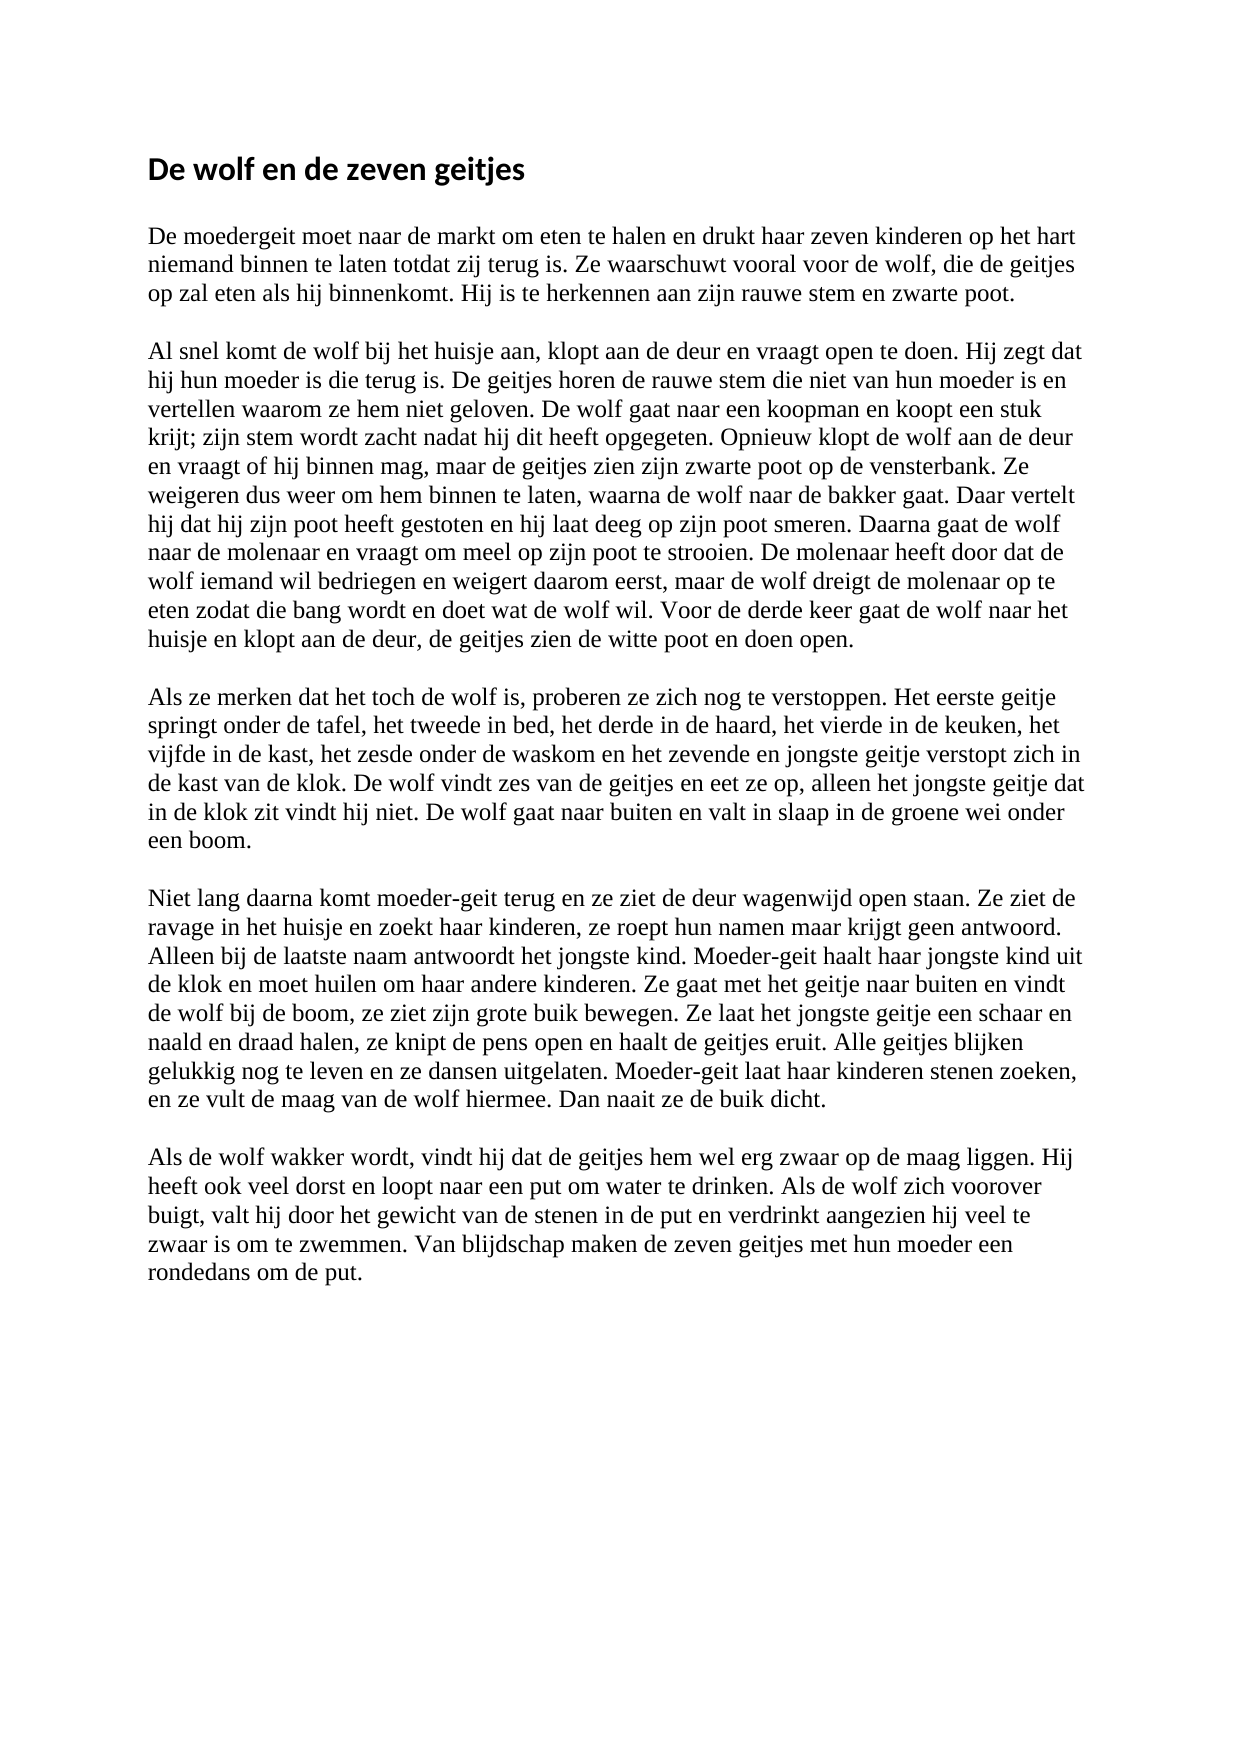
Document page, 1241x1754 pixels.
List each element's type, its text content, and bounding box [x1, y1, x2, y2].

text Niet lang daarna komt moeder-geit terug en ze ziet de deur wagenwijd open staan. Ze ziet de ravage in het huisje en zoekt haar kinderen, ze roept hun namen maar krijgt geen antwoord. Alleen bij de laatste naam antwoordt het jongste kind. Moeder-geit haalt haar jongste kind uit de klok en moet huilen om haar andere kinderen. Ze gaat met het geitje naar buiten en vindt de wolf bij de boom, ze ziet zijn grote buik bewegen. Ze laat het jongste geitje een schaar en naald en draad halen, ze knipt de pens open en haalt de geitjes eruit. Alle geitjes blijken gelukkig nog te leven en ze dansen uitgelaten. Moeder-geit laat haar kinderen stenen zoeken, en ze vult de maag van de wolf hiermee. Dan naait ze de buik dicht. [148, 883, 1093, 1113]
text Als ze merken dat het toch de wolf is, proberen ze zich nog te verstoppen. Het eerste geitje springt onder de tafel, het tweede in bed, het derde in de haard, het vierde in de keuken, het vijfde in de kast, het zesde onder de waskom en het zevende en jongste geitje verstopt zich in de kast van de klok. De wolf vindt zes van de geitjes en eet ze op, alleen het jongste geitje dat in de klok zit vindt hij niet. De wolf gaat naar buiten en valt in slaap in de groene wei onder een boom. [148, 682, 1093, 854]
text Als de wolf wakker wordt, vindt hij dat de geitjes hem wel erg zwaar op de maag liggen. Hij heeft ook veel dorst en loopt naar een put om water te drinken. Als de wolf zich voorover buigt, valt hij door het gewicht van de stenen in de put en verdrinkt aangezien hij veel te zwaar is om te zwemmen. Van blijdschap maken de zeven geitjes met hun moeder een rondedans om de put. [148, 1142, 1093, 1286]
text De moedergeit moet naar de markt om eten te halen en drukt haar zeven kinderen op het hart niemand binnen te laten totdat zij terug is. Ze waarschuwt vooral voor de wolf, die de geitjes op zal eten als hij binnenkomt. Hij is te herkennen aan zijn rauwe stem en zwarte poot. [148, 221, 1093, 307]
text Al snel komt de wolf bij het huisje aan, klopt aan de deur en vraagt open te doen. Hij zegt dat hij hun moeder is die terug is. De geitjes horen de rauwe stem die niet van hun moeder is en vertellen waarom ze hem niet geloven. De wolf gaat naar een koopman en koopt een stuk krijt; zijn stem wordt zacht nadat hij dit heeft opgegeten. Opnieuw klopt de wolf aan de deur en vraagt of hij binnen mag, maar de geitjes zien zijn zwarte poot op de vensterbank. Ze weigeren dus weer om hem binnen te laten, waarna de wolf naar de bakker gaat. Daar vertelt hij dat hij zijn poot heeft gestoten en hij laat deeg op zijn poot smeren. Daarna gaat de wolf naar de molenaar en vraagt om meel op zijn poot te strooien. De molenaar heeft door dat de wolf iemand wil bedriegen en weigert daarom eerst, maar de wolf dreigt de molenaar op te eten zodat die bang wordt en doet wat de wolf wil. Voor de derde keer gaat de wolf naar het huisje en klopt aan de deur, de geitjes zien de witte poot en doen open. [148, 336, 1093, 652]
text De wolf en de zeven geitjes [148, 148, 1093, 188]
